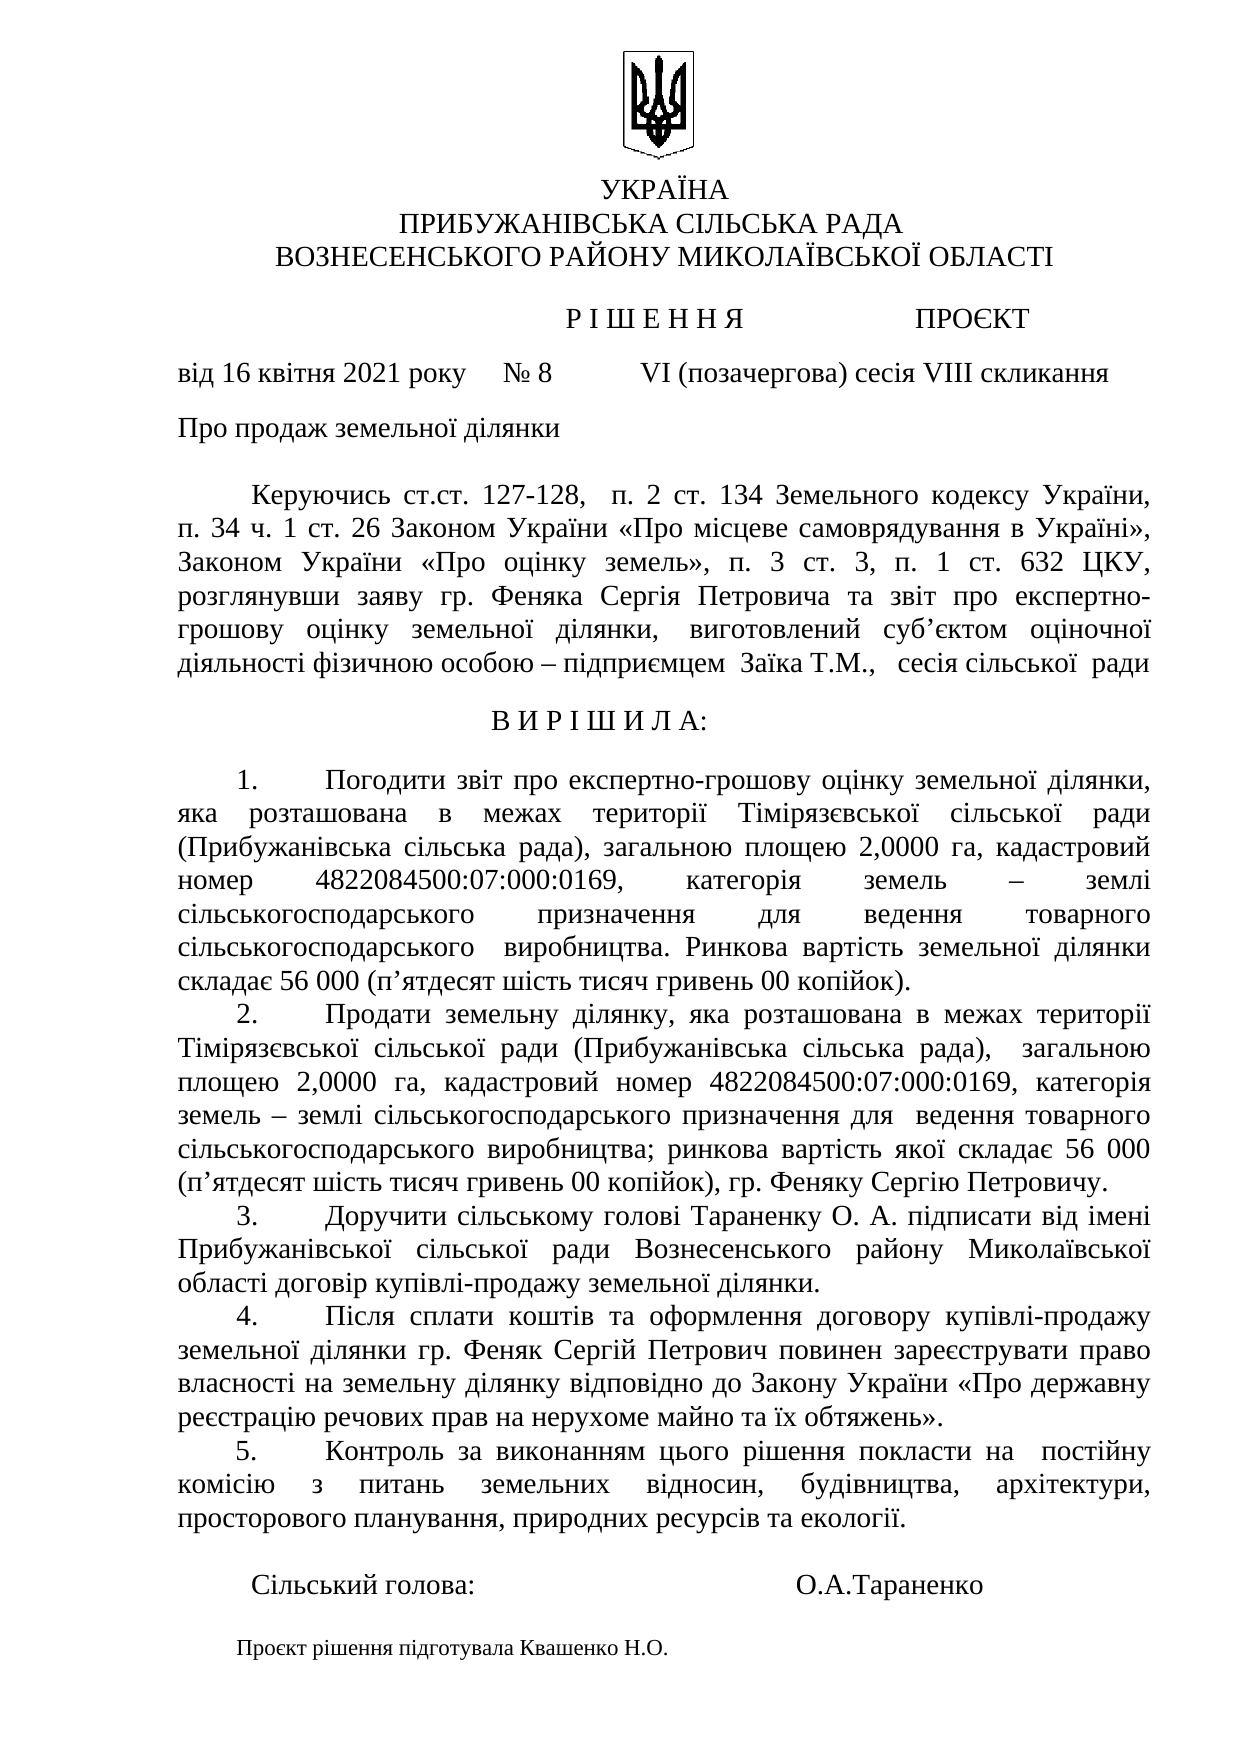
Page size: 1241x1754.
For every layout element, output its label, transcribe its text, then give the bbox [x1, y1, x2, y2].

picture [620, 49, 695, 162]
list Сільський голова: О.А.Тараненко [236, 1567, 1152, 1600]
list Погодити звіт про експертно-грошову оцінку земельної ділянки, яка розташована в межах території Тімірязєвської сільської ради (Прибужанівська сільська рада), загальною площею 2,0000 га, кадастровий номер 4822084500:07:000:0169, категорія земель – землі сільськогосподарського призначення для ведення товарного сільськогосподарського виробництва. Ринкова вартість земельної ділянки складає 56 000 (п’ятдесят шість тисяч гривень 00 копійок). [177, 762, 1152, 997]
text Керуючись ст.ст. 127-128, п. 2 ст. 134 Земельного кодексу України, п. 34 ч. 1 ст. 26 Законом України «Про місцеве самоврядування в Україні», Законом України «Про оцінку земель», п. 3 ст. 3, п. 1 ст. 632 ЦКУ, розглянувши заяву гр. Феняка Сергія Петровича та звіт про експертно-грошову оцінку земельної ділянки, виготовлений суб’єктом оціночної діяльності фізичною особою – підприємцем Заїка Т.М., сесія сільської ради [177, 477, 1152, 678]
text УКРАЇНА [177, 172, 1152, 206]
text В И Р І Ш И Л А: [177, 703, 1152, 737]
list Проєкт рішення підготувала Квашенко Н.О. [236, 1634, 1152, 1660]
list Доручити сільському голові Тараненку О. А. підписати від імені Прибужанівської сільської ради Вознесенського району Миколаївської області договір купівлі-продажу земельної ділянки. [177, 1198, 1152, 1298]
text ВОЗНЕСЕНСЬКОГО РАЙОНУ МИКОЛАЇВСЬКОЇ ОБЛАСТІ [177, 239, 1152, 273]
text від 16 квітня 2021 року № 8 VІ (позачергова) сесія VІІІ скликання [177, 356, 1152, 389]
text Про продаж земельної ділянки [177, 410, 1152, 443]
text Р І Ш Е Н Н Я ПРОЄКТ [177, 273, 1152, 335]
list Продати земельну ділянку, яка розташована в межах території Тімірязєвської сільської ради (Прибужанівська сільська рада), загальною площею 2,0000 га, кадастровий номер 4822084500:07:000:0169, категорія земель – землі сільськогосподарського призначення для ведення товарного сільськогосподарського виробництва; ринкова вартість якої складає 56 000 (п’ятдесят шість тисяч гривень 00 копійок), гр. Феняку Сергію Петровичу. [177, 997, 1152, 1198]
list Контроль за виконанням цього рішення покласти на постійну комісію з питань земельних відносин, будівництва, архітектури, просторового планування, природних ресурсів та екології. [177, 1433, 1152, 1533]
text ПРИБУЖАНІВСЬКА СІЛЬСЬКА РАДА [325, 206, 1152, 239]
list Після сплати коштів та оформлення договору купівлі-продажу земельної ділянки гр. Феняк Сергій Петрович повинен зареєструвати право власності на земельну ділянку відповідно до Закону України «Про державну реєстрацію речових прав на нерухоме майно та їх обтяжень». [177, 1298, 1152, 1433]
